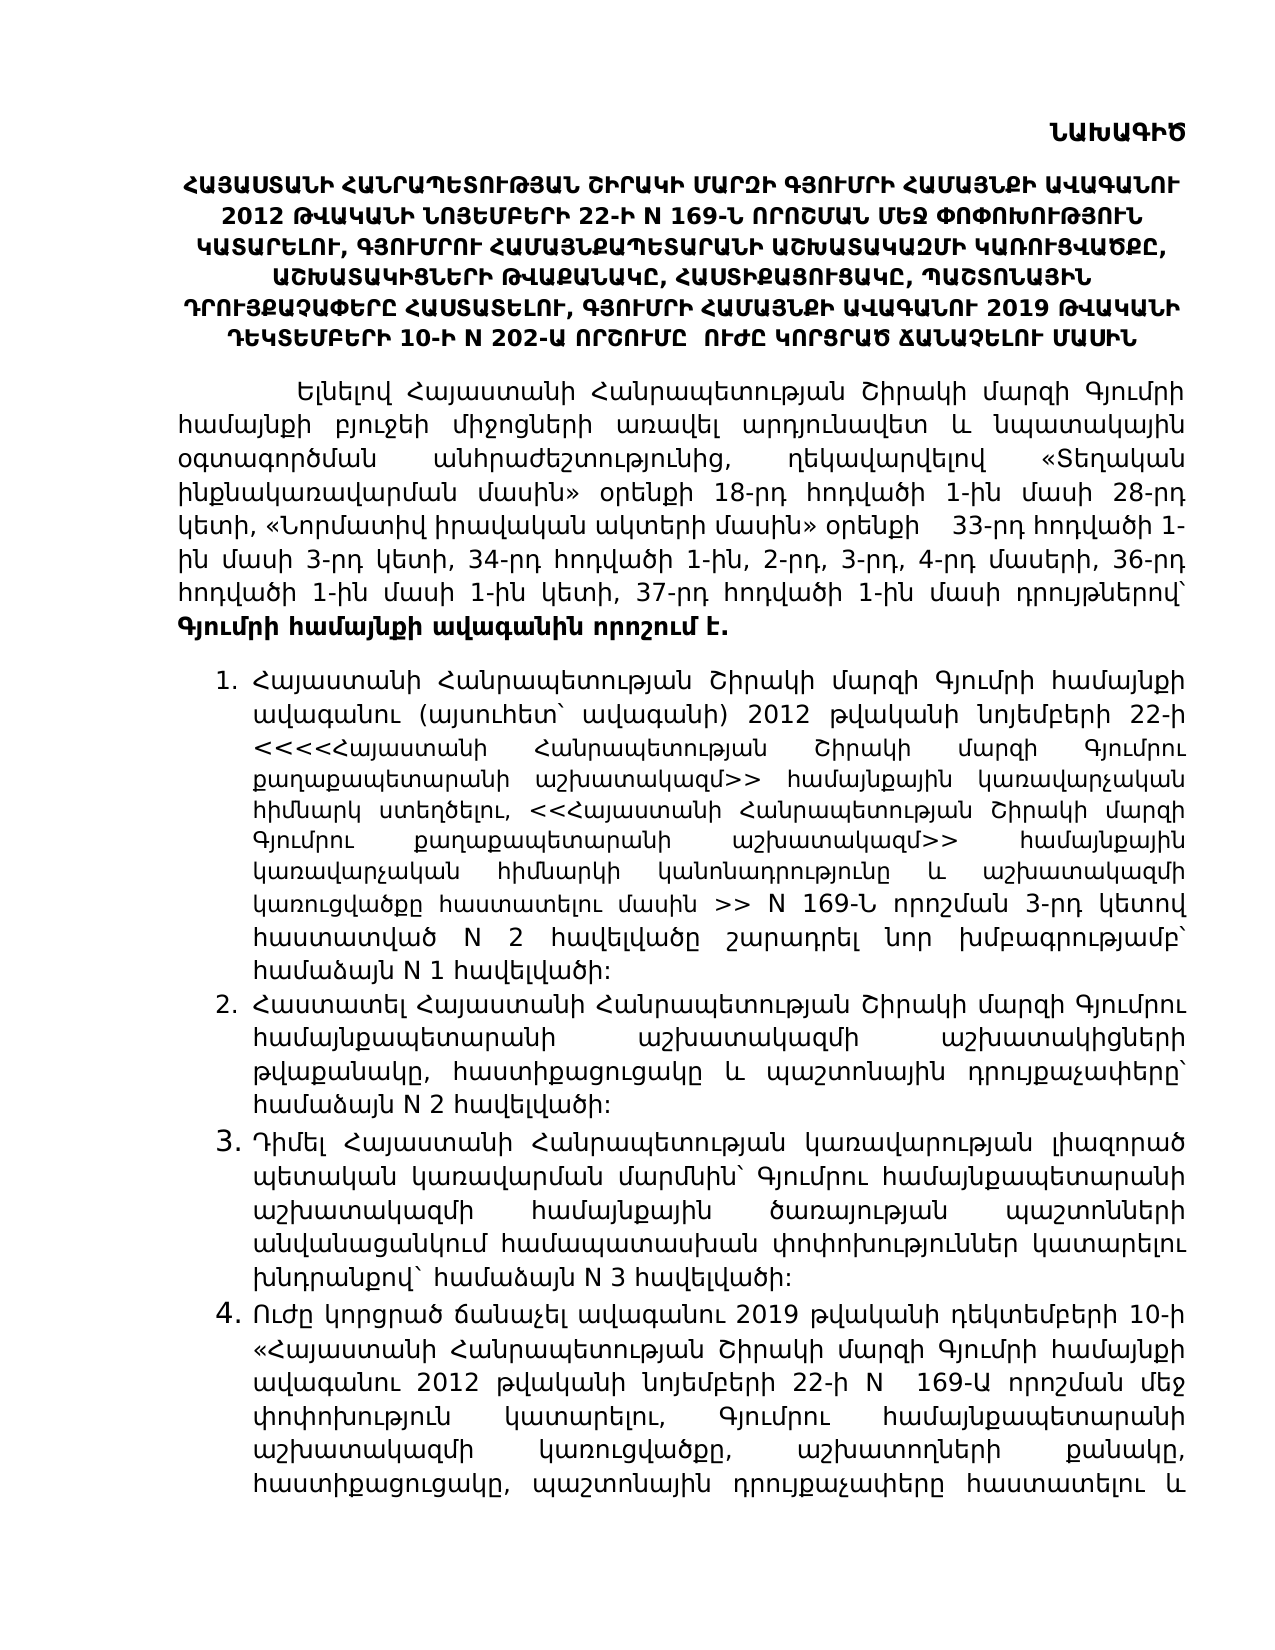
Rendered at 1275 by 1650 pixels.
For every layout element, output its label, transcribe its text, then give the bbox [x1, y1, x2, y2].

text Ելնելով Հայաստանի Հանրապետության Շիրակի մարզի Գյումրի համայնքի բյուջեի միջոցների առավել արդյունավետ և նպատակային օգտագործման անհրաժեշտությունից, ղեկավարվելով «Տեղական ինքնակառավարման մասին» օրենքի 18-րդ հոդվածի 1-ին մասի 28-րդ կետի, «Նորմատիվ իրավական ակտերի մասին» օրենքի 33-րդ հոդվածի 1-ին մասի 3-րդ կետի, 34-րդ հոդվածի 1-ին, 2-րդ, 3-րդ, 4-րդ մասերի, 36-րդ հոդվածի 1-ին մասի 1-ին կետի, 37-րդ հոդվածի 1-ին մասի դրույթներով՝ Գյումրի համայնքի ավագանին որոշում է. [177, 377, 1186, 641]
text ՆԱԽԱԳԻԾ [177, 118, 1186, 147]
list Հայաստանի Հանրապետության Շիրակի մարզի Գյումրի համայնքի ավագանու (այսուհետ՝ ավագանի) 2012 թվականի նոյեմբերի 22-ի <<<<Հայաստանի Հանրապետության Շիրակի մարզի Գյումրու քաղաքապետարանի աշխատակազմ>> համայնքային կառավարչական հիմնարկ ստեղծելու, <<Հայաստանի Հանրապետության Շիրակի մարզի Գյումրու քաղաքապետարանի աշխատակազմ>> համայնքային կառավարչական հիմնարկի կանոնադրությունը և աշխատակազմի կառուցվածքը հաստատելու մասին >> N 169-Ն որոշման 3-րդ կետով հաստատված N 2 հավելվածը շարադրել նոր խմբագրությամբ՝ համաձայն N 1 հավելվածի: [215, 666, 1186, 986]
list Հաստատել Հայաստանի Հանրապետության Շիրակի մարզի Գյումրու համայնքապետարանի աշխատակազմի աշխատակիցների թվաքանակը, հաստիքացուցակը և պաշտոնային դրույքաչափերը՝ համաձայն N 2 հավելվածի: [215, 990, 1186, 1120]
text ՀԱՅԱՍՏԱՆԻ ՀԱՆՐԱՊԵՏՈՒԹՅԱՆ ՇԻՐԱԿԻ ՄԱՐԶԻ ԳՅՈՒՄՐԻ ՀԱՄԱՅՆՔԻ ԱՎԱԳԱՆՈՒ 2012 ԹՎԱԿԱՆԻ ՆՈՅԵՄԲԵՐԻ 22-Ի N 169-Ն ՈՐՈՇՄԱՆ ՄԵՋ ՓՈՓՈԽՈՒԹՅՈՒՆ ԿԱՏԱՐԵԼՈՒ, ԳՅՈՒՄՐՈՒ ՀԱՄԱՅՆՔԱՊԵՏԱՐԱՆԻ ԱՇԽԱՏԱԿԱԶՄԻ ԿԱՌՈՒՑՎԱԾՔԸ, ԱՇԽԱՏԱԿԻՑՆԵՐԻ ԹՎԱՔԱՆԱԿԸ, ՀԱՍՏԻՔԱՑՈՒՑԱԿԸ, ՊԱՇՏՈՆԱՅԻՆ ԴՐՈՒՅՔԱՉԱՓԵՐԸ ՀԱՍՏԱՏԵԼՈՒ, ԳՅՈՒՄՐԻ ՀԱՄԱՅՆՔԻ ԱՎԱԳԱՆՈՒ 2019 ԹՎԱԿԱՆԻ ԴԵԿՏԵՄԲԵՐԻ 10-Ի N 202-Ա ՈՐՇՈՒՄԸ ՈՒԺԸ ԿՈՐՑՐԱԾ ՃԱՆԱՉԵԼՈՒ ՄԱՍԻՆ [177, 172, 1186, 352]
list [215, 1297, 1186, 1498]
list Դիմել Հայաստանի Հանրապետության կառավարության լիազորած պետական կառավարման մարմնին՝ Գյումրու համայնքապետարանի աշխատակազմի համայնքային ծառայության պաշտոնների անվանացանկում համապատասխան փոփոխություններ կատարելու խնդրանքով` համաձայն N 3 հավելվածի: [215, 1124, 1186, 1292]
